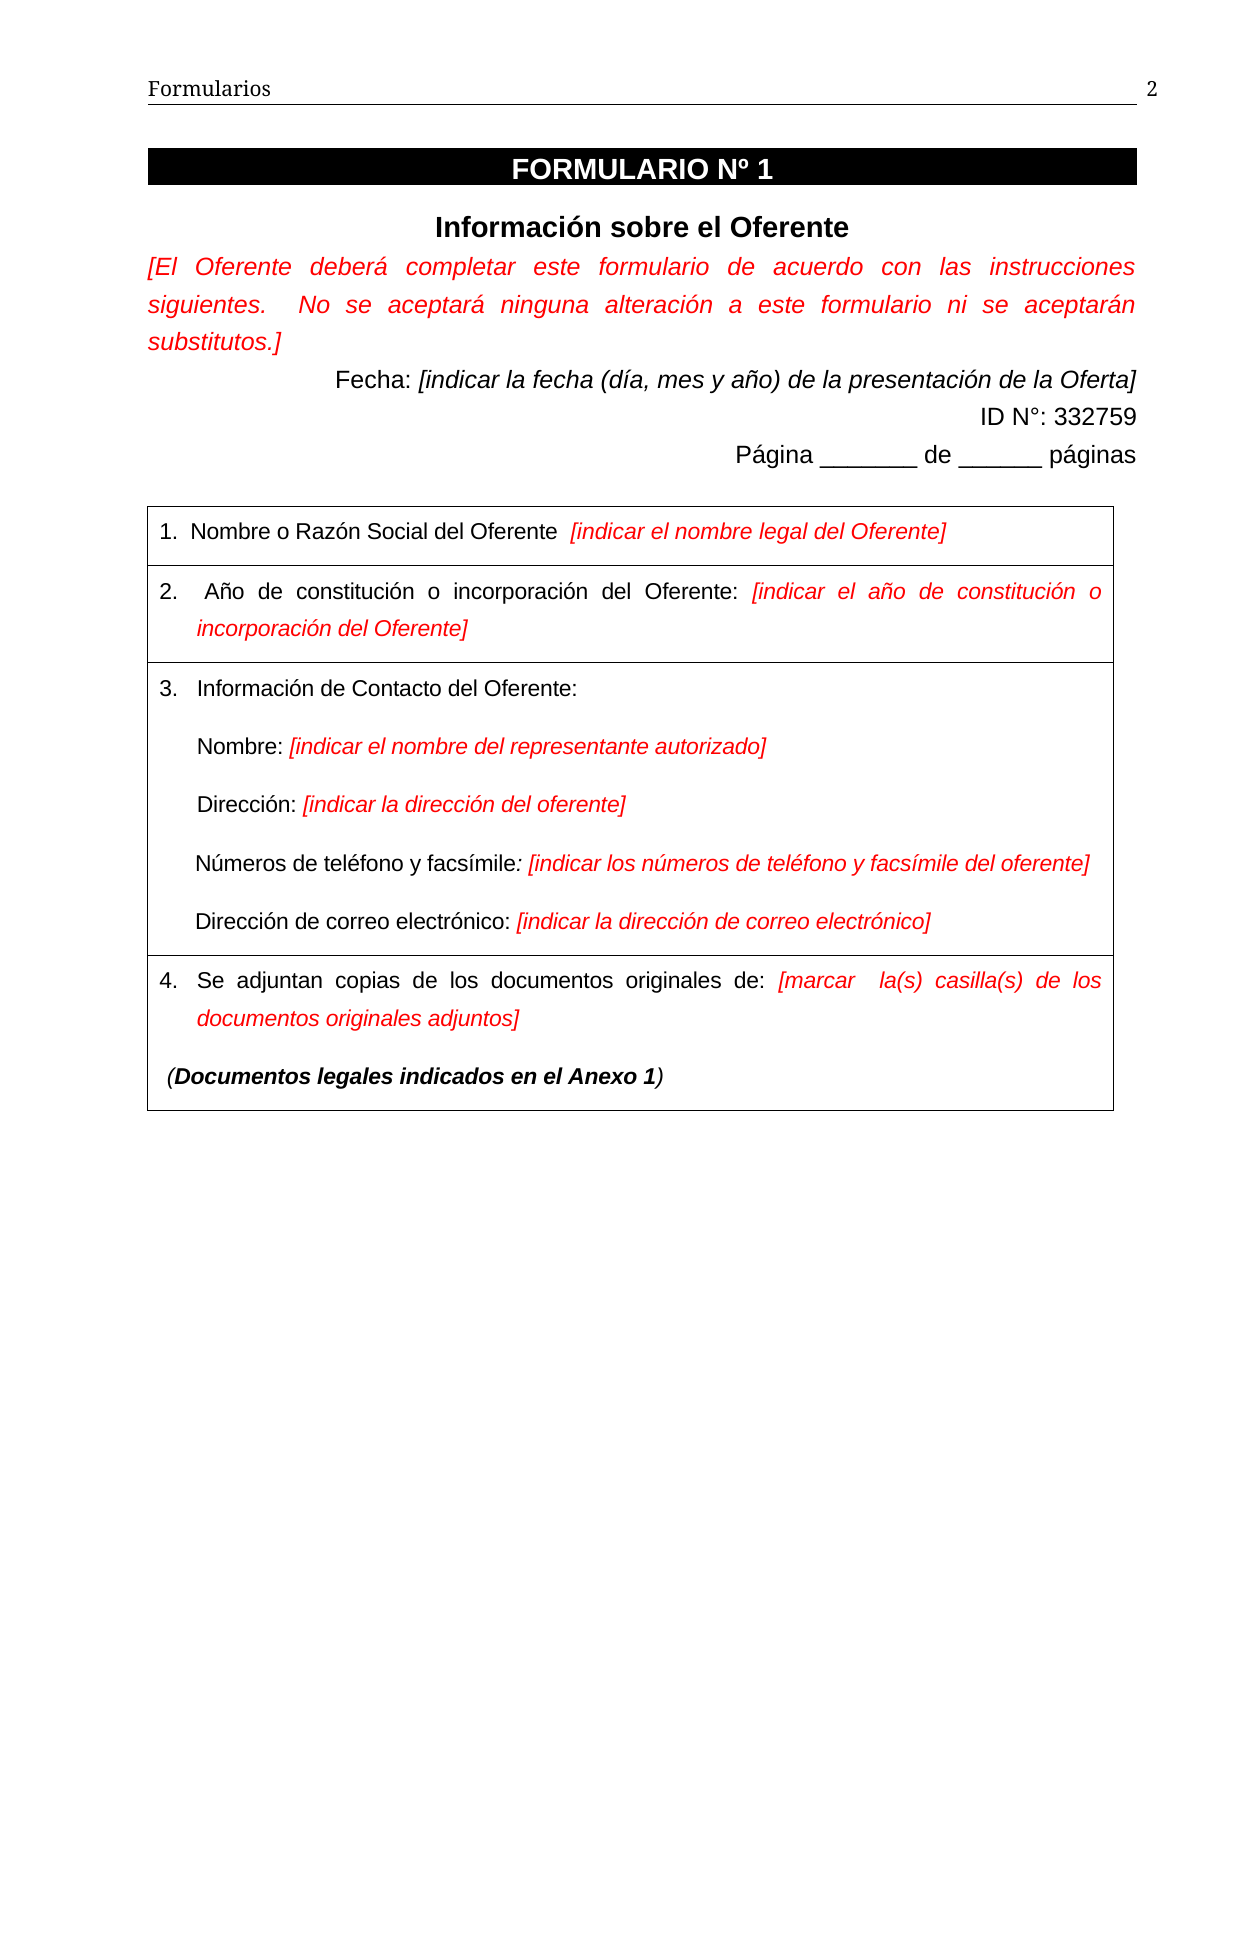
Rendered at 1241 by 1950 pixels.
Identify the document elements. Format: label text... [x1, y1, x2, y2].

subtitle Información sobre el Oferente [148, 206, 1137, 243]
text [El Oferente deberá completar este formulario de acuerdo con las instrucciones siguientes. No se aceptará ninguna alteración a este formulario ni se aceptarán substitutos.] [148, 243, 1137, 356]
text ID N°: 332759 [148, 393, 1137, 431]
table_cell 4. Se adjuntan copias de los documentos originales de: [marcar la(s) casilla(s) de los documentos originales adjuntos] (Documentos legales indicados en el Anexo 1) [148, 956, 1113, 1110]
text Fecha: [indicar la fecha (día, mes y año) de la presentación de la Oferta] [148, 356, 1137, 393]
table_header 1. Nombre o Razón Social del Oferente [indicar el nombre legal del Oferente] [148, 507, 1113, 565]
text Página _______ de ______ páginas [148, 431, 1137, 468]
table_cell 3. Información de Contacto del Oferente: Nombre: [indicar el nombre del representante autorizado] Dirección: [indicar la dirección del oferente] Números de teléfono y facsímile: [indicar los números de teléfono y facsímile del oferente] Dirección de correo electrónico: [indicar la dirección de correo electrónico] [148, 663, 1113, 955]
subtitle FORMULARIO Nº 1 [148, 148, 1137, 185]
table_cell 2. Año de constitución o incorporación del Oferente: [indicar el año de constitución o incorporación del Oferente] [148, 566, 1113, 662]
